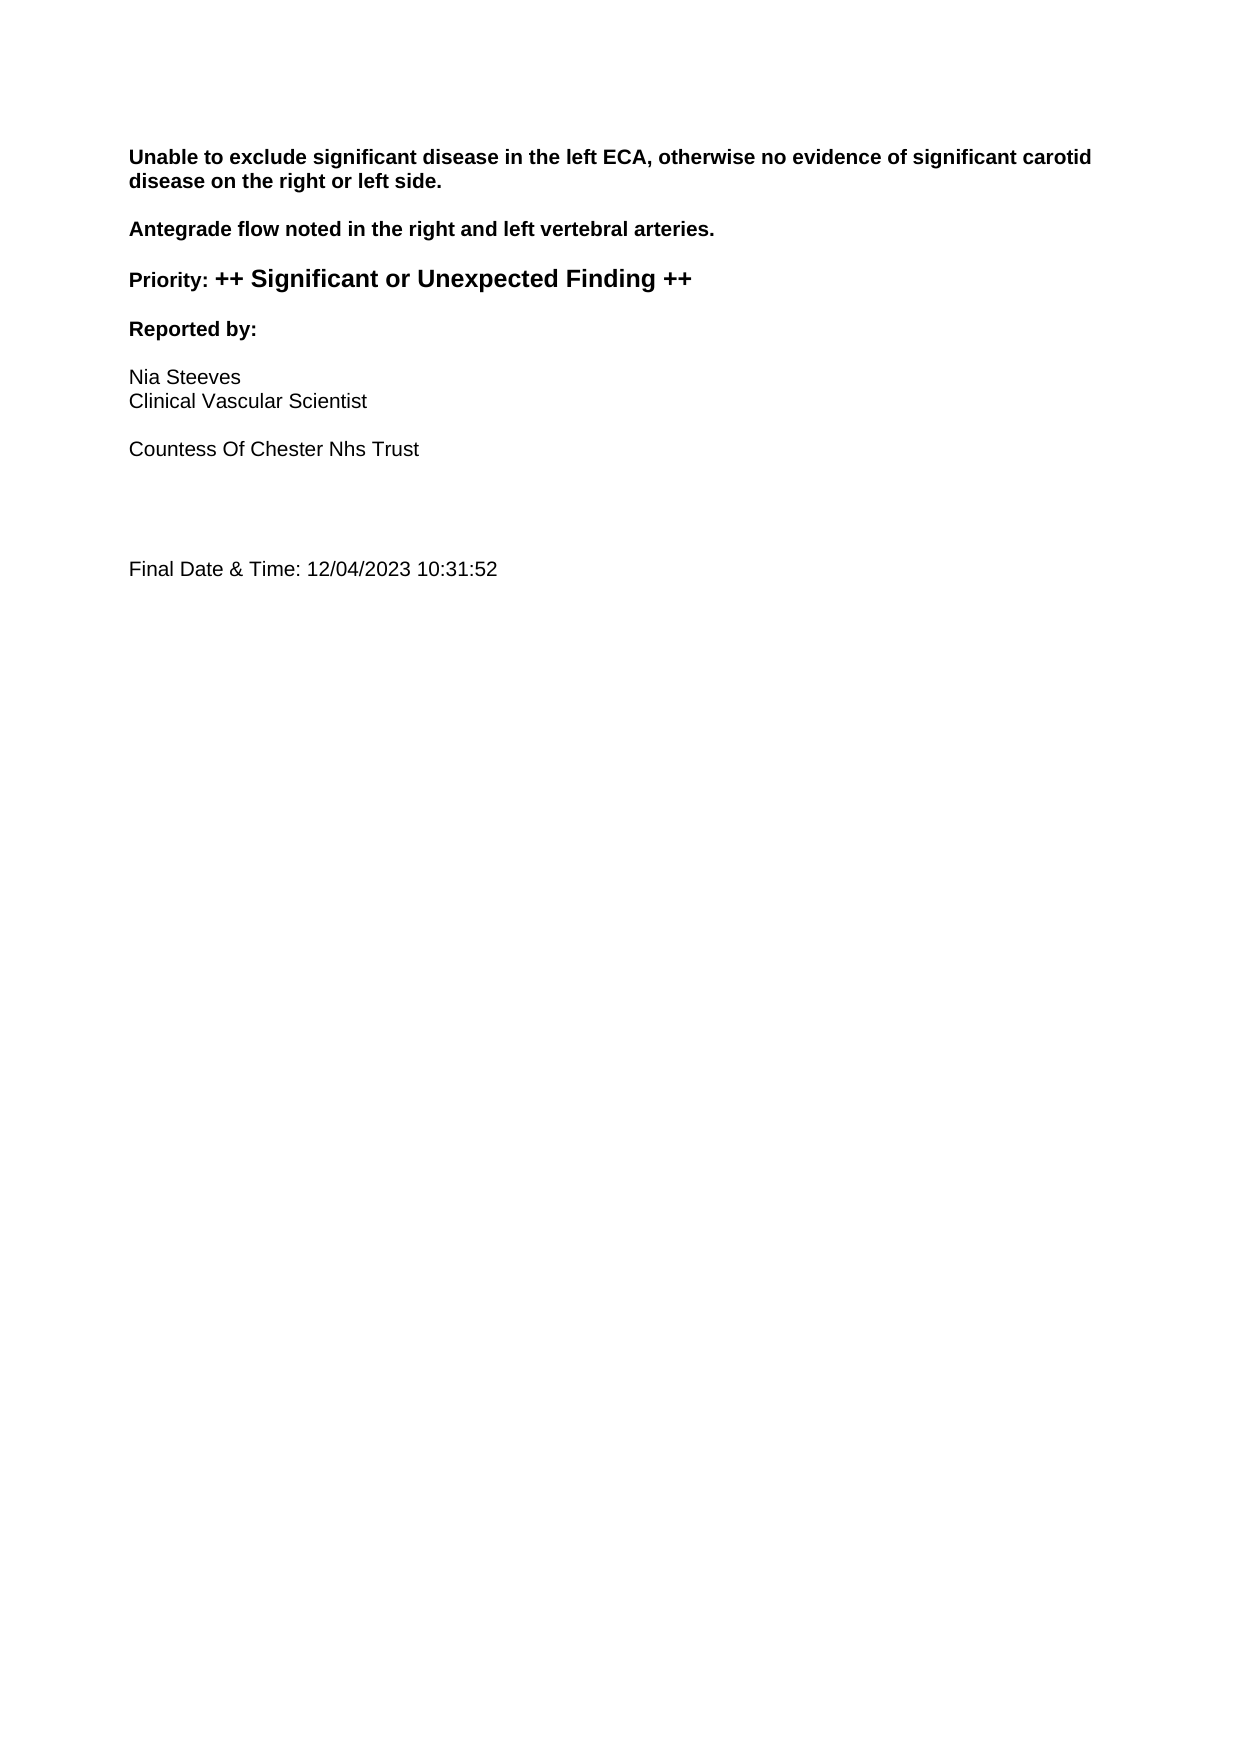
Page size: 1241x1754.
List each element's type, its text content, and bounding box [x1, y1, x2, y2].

text Antegrade flow noted in the right and left vertebral arteries. [129, 216, 1111, 240]
text Final Date & Time: 12/04/2023 10:31:52 [129, 557, 1111, 581]
text Reported by: [129, 317, 1111, 341]
text Clinical Vascular Scientist [129, 389, 1111, 413]
text Unable to exclude significant disease in the left ECA, otherwise no evidence of significant carotid disease on the right or left side. [129, 144, 1111, 192]
text Priority: ++ Significant or Unexpected Finding ++ [129, 264, 1111, 293]
text Nia Steeves [129, 365, 1111, 389]
text Countess Of Chester Nhs Trust [129, 437, 1111, 461]
